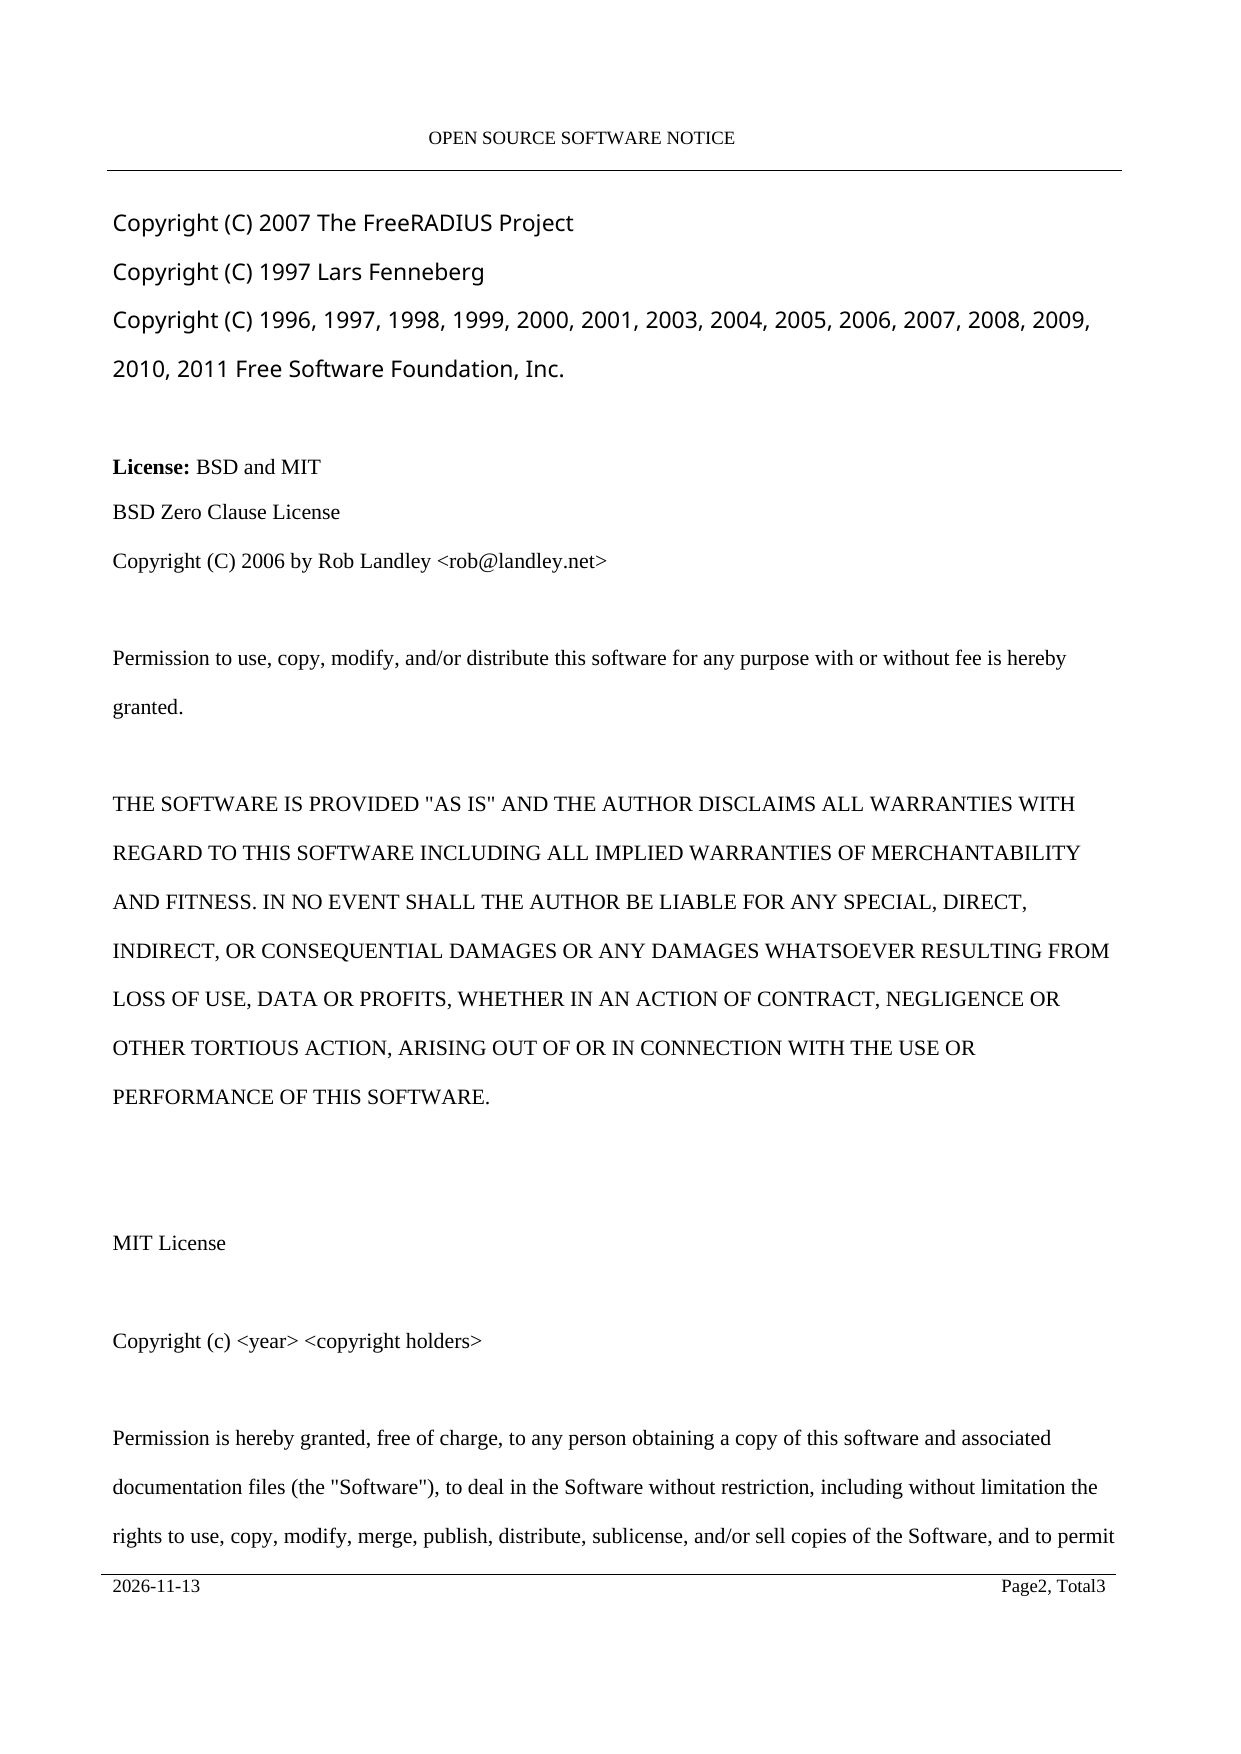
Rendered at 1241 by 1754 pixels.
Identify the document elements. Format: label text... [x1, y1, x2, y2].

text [112, 495, 1128, 1551]
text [112, 206, 1128, 434]
text License: BSD and MIT [112, 450, 1128, 483]
